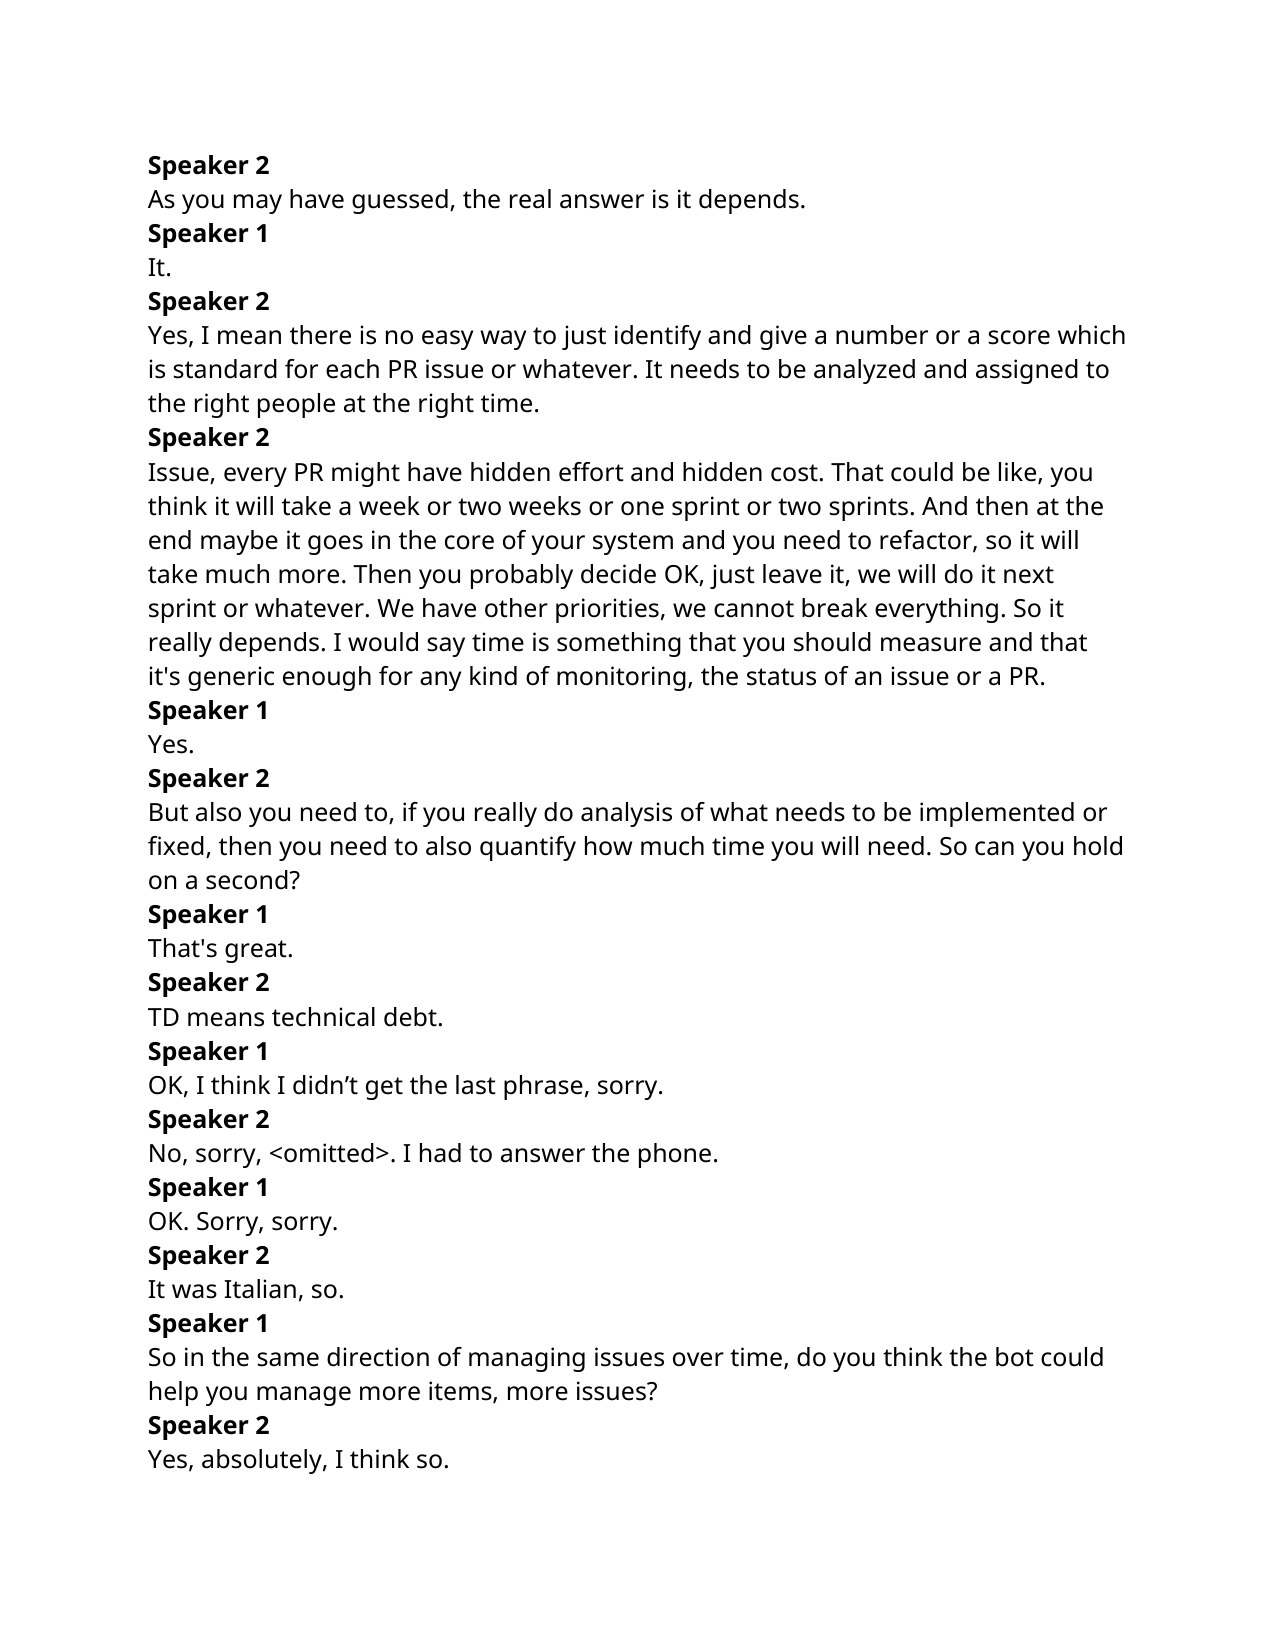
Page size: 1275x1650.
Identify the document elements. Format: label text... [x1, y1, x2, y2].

text Speaker 1 It. [148, 216, 1127, 284]
text Speaker 1 That's great. [148, 897, 1127, 965]
text Speaker 1 OK. Sorry, sorry. [148, 1169, 1127, 1238]
text Speaker 2 Issue, every PR might have hidden effort and hidden cost. That could be like, you think it will take a week or two weeks or one sprint or two sprints. And then at the end maybe it goes in the core of your system and you need to refactor, so it will take much more. Then you probably decide OK, just leave it, we will do it next sprint or whatever. We have other priorities, we cannot break everything. So it really depends. I would say time is something that you should measure and that it's generic enough for any kind of monitoring, the status of an issue or a PR. [148, 420, 1127, 693]
text Speaker 1 So in the same direction of managing issues over time, do you think the bot could help you manage more items, more issues? [148, 1306, 1127, 1408]
text Speaker 2 But also you need to, if you really do analysis of what needs to be implemented or fixed, then you need to also quantify how much time you will need. So can you hold on a second? [148, 761, 1127, 897]
text Speaker 2 No, sorry, <omitted>. I had to answer the phone. [148, 1101, 1127, 1169]
text Speaker 1 OK, I think I didn’t get the last phrase, sorry. [148, 1033, 1127, 1101]
text Speaker 2 Yes, absolutely, I think so. [148, 1408, 1127, 1476]
text Speaker 1 Yes. [148, 693, 1127, 761]
text Speaker 2 TD means technical debt. [148, 965, 1127, 1033]
text Speaker 2 It was Italian, so. [148, 1238, 1127, 1306]
text Speaker 2 Yes, I mean there is no easy way to just identify and give a number or a score which is standard for each PR issue or whatever. It needs to be analyzed and assigned to the right people at the right time. [148, 284, 1127, 420]
text Speaker 2 As you may have guessed, the real answer is it depends. [148, 148, 1127, 216]
